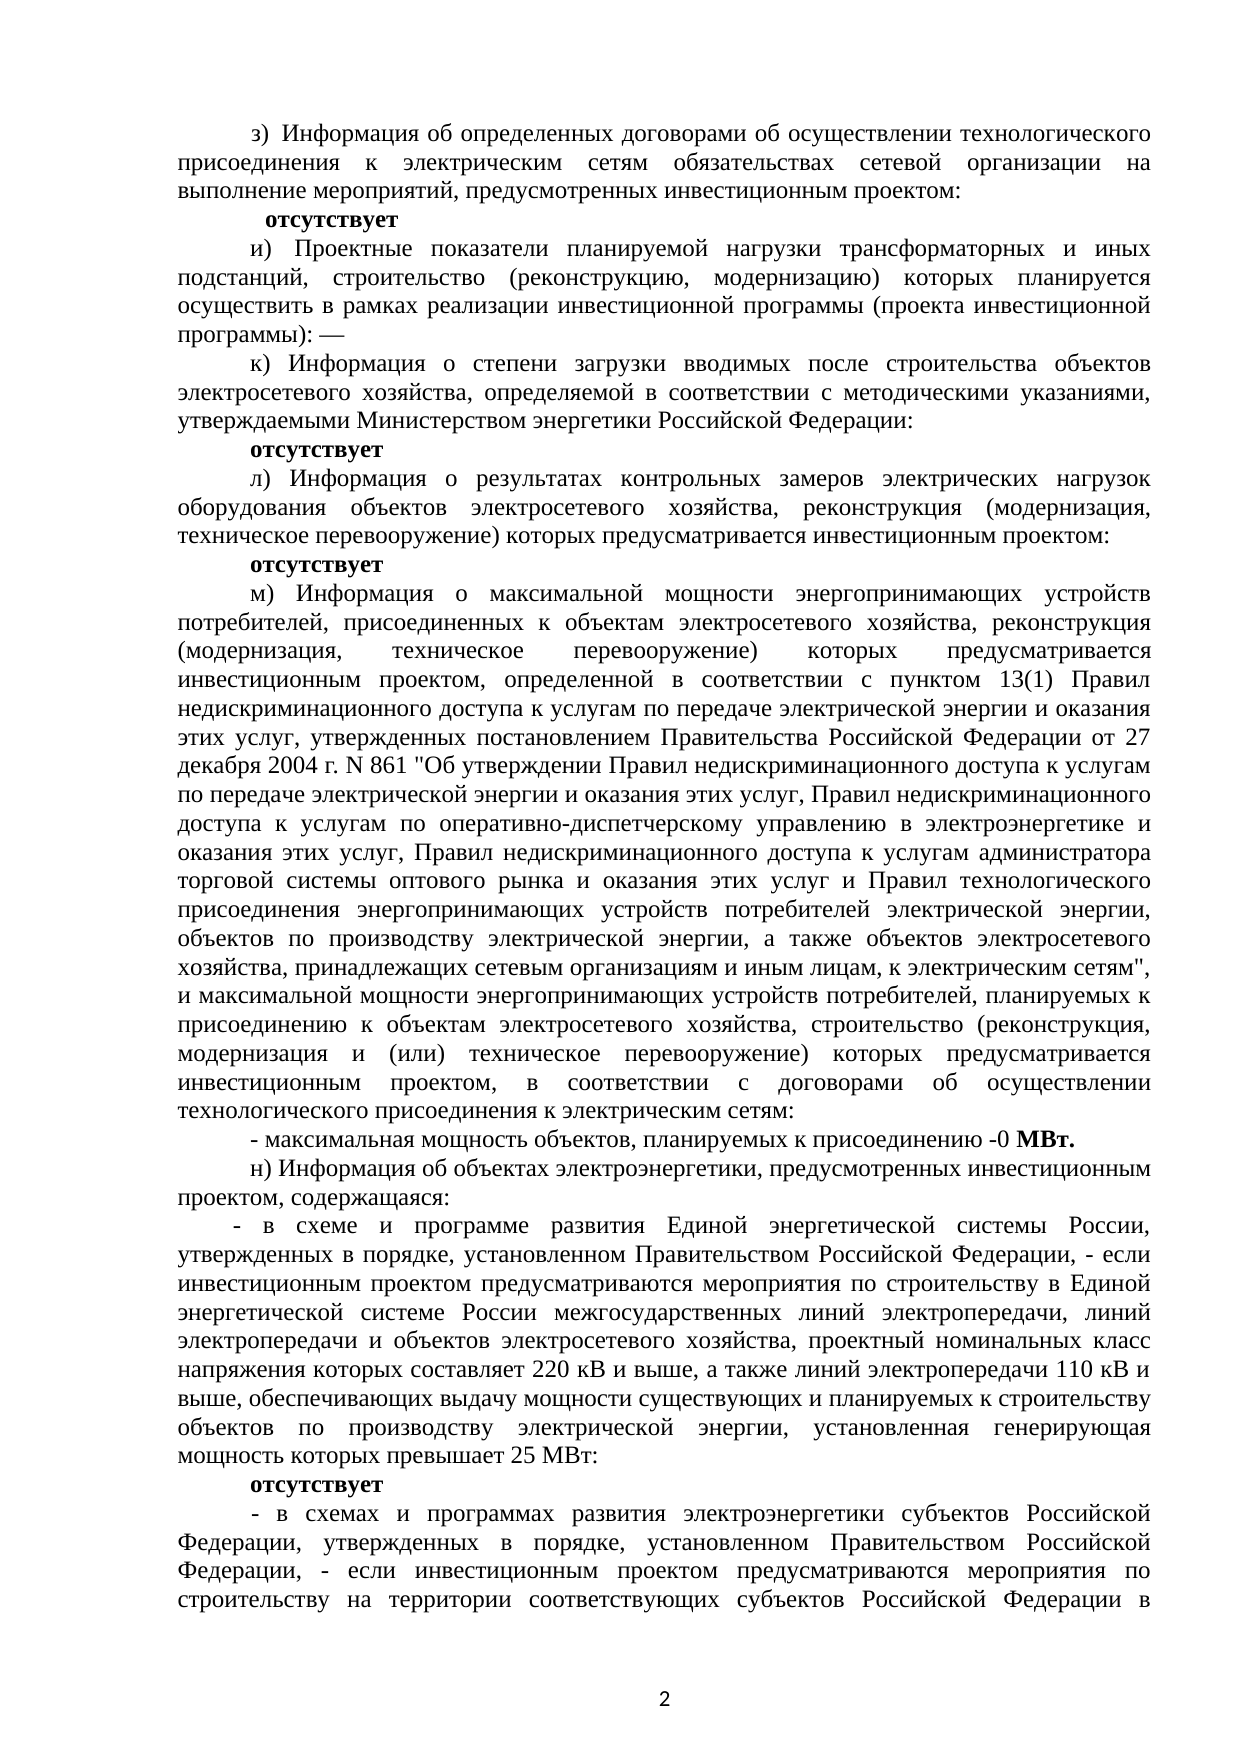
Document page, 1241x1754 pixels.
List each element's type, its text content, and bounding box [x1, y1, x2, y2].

text - в схеме и программе развития Единой энергетической системы России, утвержденных в порядке, установленном Правительством Российской Федерации, - если инвестиционным проектом предусматриваются мероприятия по строительству в Единой энергетической системе России межгосударственных линий электропередачи, линий электропередачи и объектов электросетевого хозяйства, проектный номинальных класс напряжения которых составляет 220 кВ и выше, а также линий электропередачи 110 кВ и выше, обеспечивающих выдачу мощности существующих и планируемых к строительству объектов по производству электрической энергии, установленная генерирующая мощность которых превышает 25 МВт: [177, 1211, 1152, 1469]
text л) Информация о результатах контрольных замеров электрических нагрузок оборудования объектов электросетевого хозяйства, реконструкция (модернизация, техническое перевооружение) которых предусматривается инвестиционным проектом: [177, 463, 1152, 549]
text - максимальная мощность объектов, планируемых к присоединению -0 МВт. [177, 1124, 1152, 1153]
text отсутствует [265, 204, 1152, 233]
text и) Проектные показатели планируемой нагрузки трансформаторных и иных подстанций, строительство (реконструкцию, модернизацию) которых планируется осуществить в рамках реализации инвестиционной программы (проекта инвестиционной программы): — [177, 233, 1152, 348]
text отсутствует [177, 549, 1152, 578]
text н) Информация об объектах электроэнергетики, предусмотренных инвестиционным проектом, содержащаяся: [177, 1153, 1152, 1211]
text м) Информация о максимальной мощности энергопринимающих устройств потребителей, присоединенных к объектам электросетевого хозяйства, реконструкция (модернизация, техническое перевооружение) которых предусматривается инвестиционным проектом, определенной в соответствии с пунктом 13(1) Правил недискриминационного доступа к услугам по передаче электрической энергии и оказания этих услуг, утвержденных постановлением Правительства Российской Федерации от 27 декабря 2004 г. N 861 "Об утверждении Правил недискриминационного доступа к услугам по передаче электрической энергии и оказания этих услуг, Правил недискриминационного доступа к услугам по оперативно-диспетчерскому управлению в электроэнергетике и оказания этих услуг, Правил недискриминационного доступа к услугам администратора торговой системы оптового рынка и оказания этих услуг и Правил технологического присоединения энергопринимающих устройств потребителей электрической энергии, объектов по производству электрической энергии, а также объектов электросетевого хозяйства, принадлежащих сетевым организациям и иным лицам, к электрическим сетям", и максимальной мощности энергопринимающих устройств потребителей, планируемых к присоединению к объектам электросетевого хозяйства, строительство (реконструкция, модернизация и (или) техническое перевооружение) которых предусматривается инвестиционным проектом, в соответствии с договорами об осуществлении технологического присоединения к электрическим сетям: [177, 578, 1152, 1124]
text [177, 1498, 1152, 1613]
text к) Информация о степени загрузки вводимых после строительства объектов электросетевого хозяйства, определяемой в соответствии с методическими указаниями, утверждаемыми Министерством энергетики Российской Федерации: [177, 348, 1152, 434]
text отсутствует [177, 434, 1152, 463]
text отсутствует [177, 1469, 1152, 1498]
text з) Информация об определенных договорами об осуществлении технологического присоединения к электрическим сетям обязательствах сетевой организации на выполнение мероприятий, предусмотренных инвестиционным проектом: [177, 118, 1152, 204]
